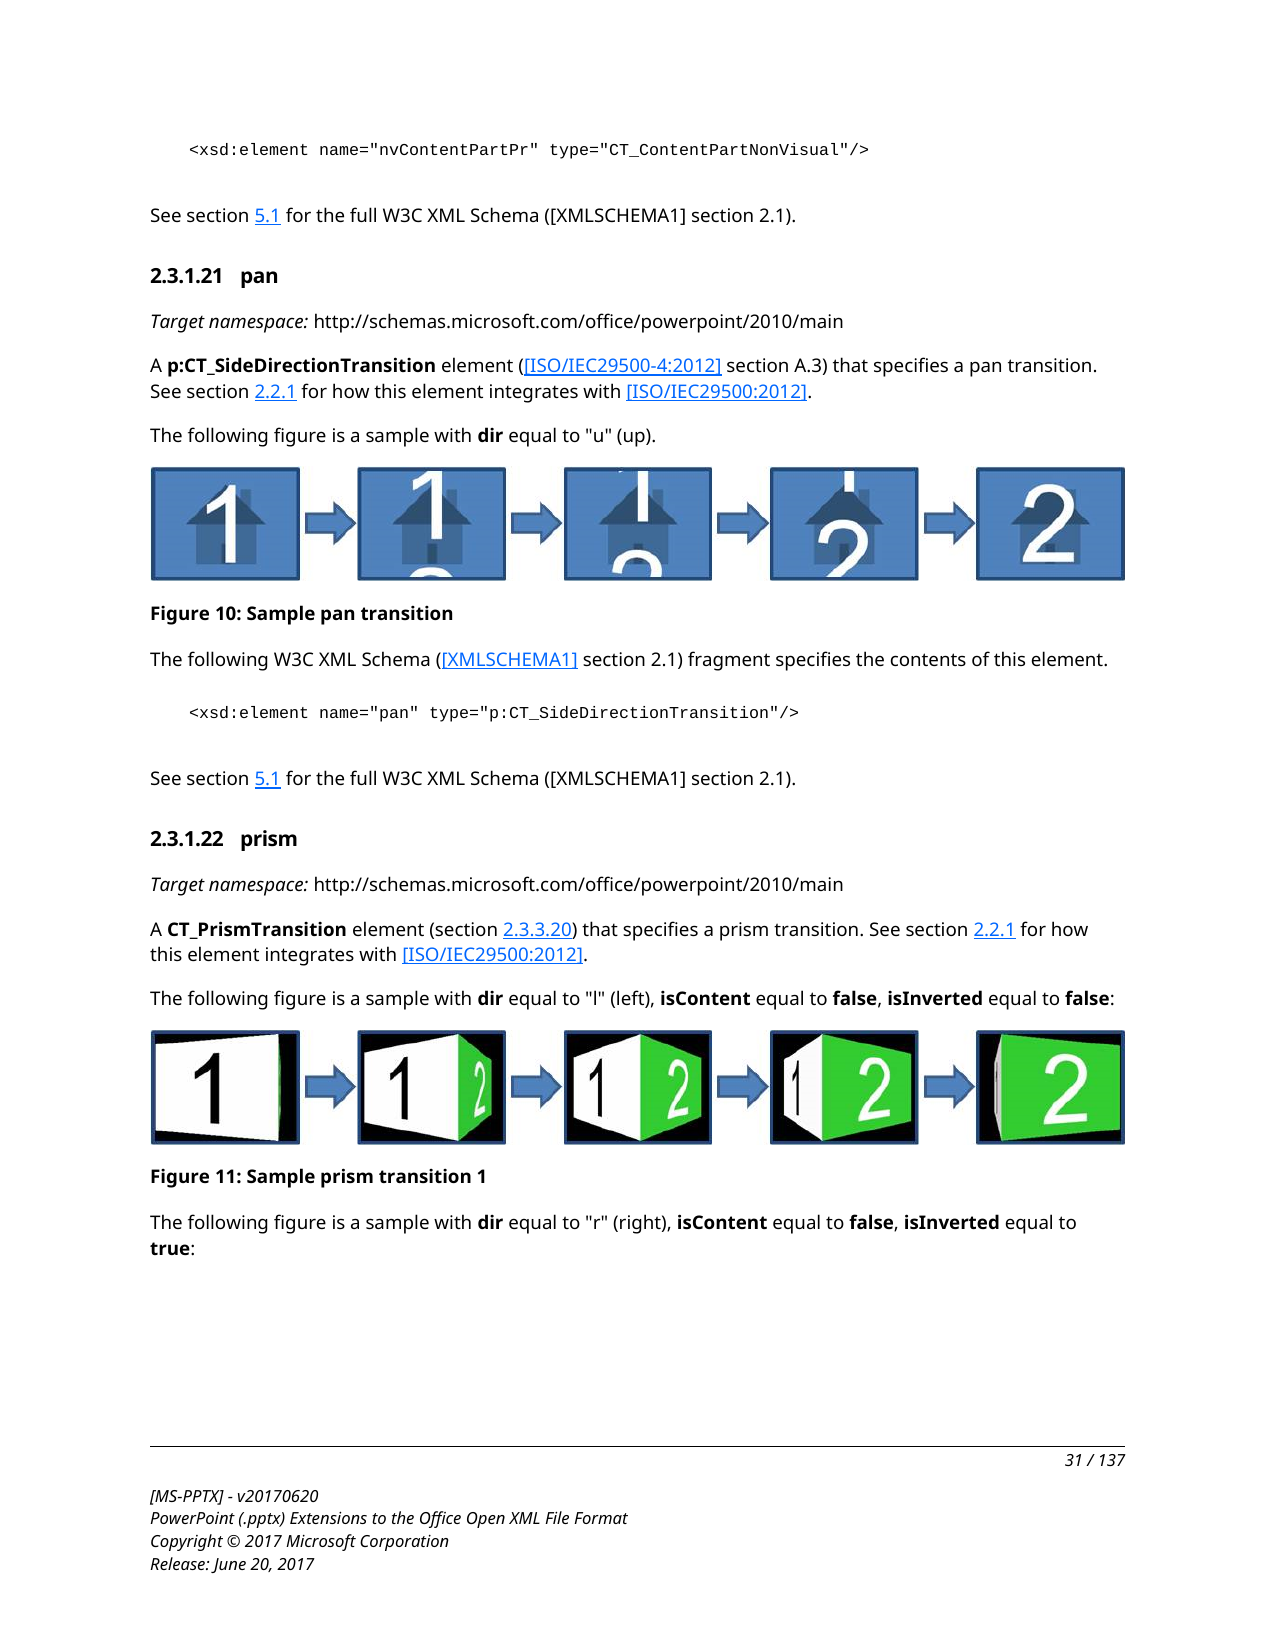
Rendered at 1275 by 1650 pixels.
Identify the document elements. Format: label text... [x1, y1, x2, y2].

text Target namespace: http://schemas.microsoft.com/office/powerpoint/2010/main [150, 872, 1125, 897]
text See section 5.1 for the full W3C XML Schema ([XMLSCHEMA1] section 2.1). [150, 766, 1125, 791]
text The following W3C XML Schema ([XMLSCHEMA1] section 2.1) fragment specifies the contents of this element. [150, 646, 1125, 672]
text Target namespace: http://schemas.microsoft.com/office/powerpoint/2010/main [150, 308, 1125, 334]
text <xsd:element name="nvContentPartPr" type="CT_ContentPartNonVisual"/> [175, 133, 1137, 171]
text A p:CT_SideDirectionTransition element ([ISO/IEC29500-4:2012] section A.3) that specifies a pan transition. See section 2.2.1 for how this element integrates with [ISO/IEC29500:2012]. [150, 352, 1125, 403]
text Figure 11: Sample prism transition 1 [150, 1163, 1125, 1189]
text <xsd:element name="pan" type="p:CT_SideDirectionTransition"/> [175, 697, 1137, 734]
text See section 5.1 for the full W3C XML Schema ([XMLSCHEMA1] section 2.1). [150, 202, 1125, 228]
text The following figure is a sample with dir equal to "u" (up). [150, 422, 1125, 448]
subtitle pan [150, 261, 1125, 289]
text The following figure is a sample with dir equal to "r" (right), isContent equal to false, isInverted equal to true: [150, 1209, 1125, 1261]
text Figure 10: Sample pan transition [150, 600, 1125, 625]
text A CT_PrismTransition element (section 2.3.3.20) that specifies a prism transition. See section 2.2.1 for how this element integrates with [ISO/IEC29500:2012]. [150, 916, 1125, 967]
text The following figure is a sample with dir equal to "l" (left), isContent equal to false, isInverted equal to false: [150, 986, 1125, 1011]
subtitle prism [150, 824, 1125, 853]
